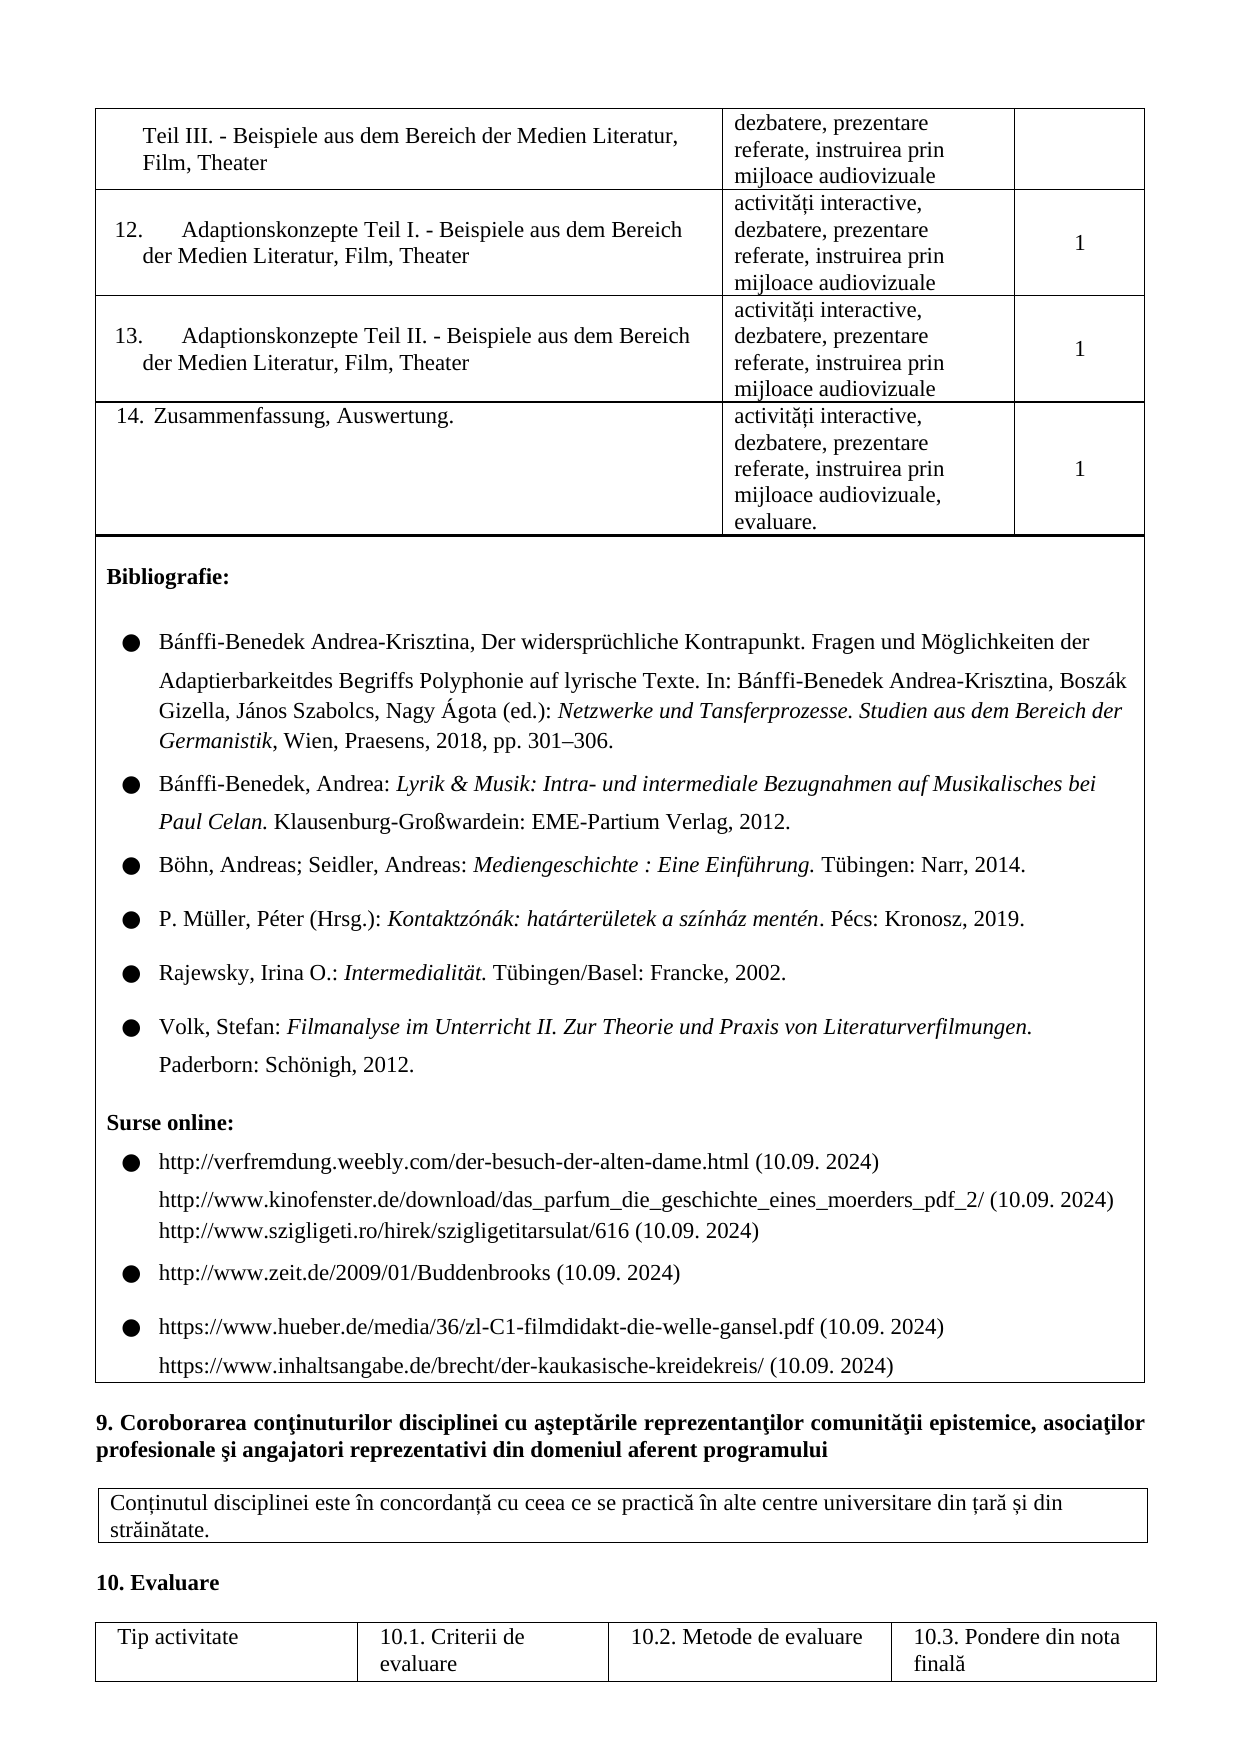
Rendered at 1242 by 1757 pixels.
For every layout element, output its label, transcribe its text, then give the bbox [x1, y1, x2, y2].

table_cell 1 [1015, 109, 1144, 188]
table_header 10.3. Pondere din nota finală [892, 1623, 1156, 1681]
table_header Conținutul disciplinei este în concordanță cu ceea ce se practică în alte centre universitare din țară și din străinătate. [99, 1489, 1147, 1542]
table_cell activități interactive, dezbatere, prezentare referate, instruirea prin mijloace audiovizuale [723, 296, 1014, 401]
text 9. Coroborarea conţinuturilor disciplinei cu aşteptările reprezentanţilor comunităţii epistemice, asociaţilor profesionale şi angajatori reprezentativi din domeniul aferent programului [96, 1409, 1146, 1462]
table_header Tip activitate [96, 1623, 357, 1681]
table_cell Adaptionskonzepte Teil I. - Beispiele aus dem Bereich der Medien Literatur, Film, Theater [96, 190, 722, 295]
table_header 10.2. Metode de evaluare [609, 1623, 891, 1681]
table_cell Bibliografie: Bánffi-Benedek Andrea-Krisztina, Der widersprüchliche Kontrapunkt. Fragen und Möglichkeiten der Adaptierbarkeitdes Begriffs Polyphonie auf lyrische Texte. In: Bánffi-Benedek Andrea-Krisztina, Boszák Gizella, János Szabolcs, Nagy Ágota (ed.): Netzwerke und Tansferprozesse. Studien aus dem Bereich der Germanistik, Wien, Praesens, 2018, pp. 301–306. Bánffi-Benedek, Andrea: Lyrik & Musik: Intra- und intermediale Bezugnahmen auf Musikalisches bei Paul Celan. Klausenburg-Großwardein: EME-Partium Verlag, 2012. Böhn, Andreas; Seidler, Andreas: Mediengeschichte : Eine Einführung. Tübingen: Narr, 2014. P. Müller, Péter (Hrsg.): Kontaktzónák: határterületek a színház mentén. Pécs: Kronosz, 2019. Rajewsky, Irina O.: Intermedialität. Tübingen/Basel: Francke, 2002. Volk, Stefan: Filmanalyse im Unterricht II. Zur Theorie und Praxis von Literaturverfilmungen. Paderborn: Schönigh, 2012. Surse online: http://verfremdung.weebly.com/der-besuch-der-alten-dame.html (10.09. 2024) http://www.kinofenster.de/download/das_parfum_die_geschichte_eines_moerders_pdf_2/ (10.09. 2024) http://www.szigligeti.ro/hirek/szigligetitarsulat/616 (10.09. 2024) http://www.zeit.de/2009/01/Buddenbrooks (10.09. 2024) https://www.hueber.de/media/36/zl-C1-filmdidakt-die-welle-gansel.pdf (10.09. 2024) https://www.inhaltsangabe.de/brecht/der-kaukasische-kreidekreis/ (10.09. 2024) [96, 537, 1144, 1382]
text 10. Evaluare [96, 1569, 1173, 1596]
table_cell Zusammenfassung, Auswertung. [96, 403, 722, 534]
table_cell Adaptionskonzepte Teil II. - Beispiele aus dem Bereich der Medien Literatur, Film, Theater [96, 296, 722, 401]
table_header 10.1. Criterii de evaluare [358, 1623, 608, 1681]
table_cell 1 [1015, 296, 1144, 401]
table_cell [723, 109, 1014, 188]
table_cell 1 [1015, 403, 1144, 534]
table_cell activități interactive, dezbatere, prezentare referate, instruirea prin mijloace audiovizuale, evaluare. [723, 403, 1014, 534]
table_cell activități interactive, dezbatere, prezentare referate, instruirea prin mijloace audiovizuale [723, 190, 1014, 295]
table_cell 1 [1015, 190, 1144, 295]
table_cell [96, 109, 722, 188]
